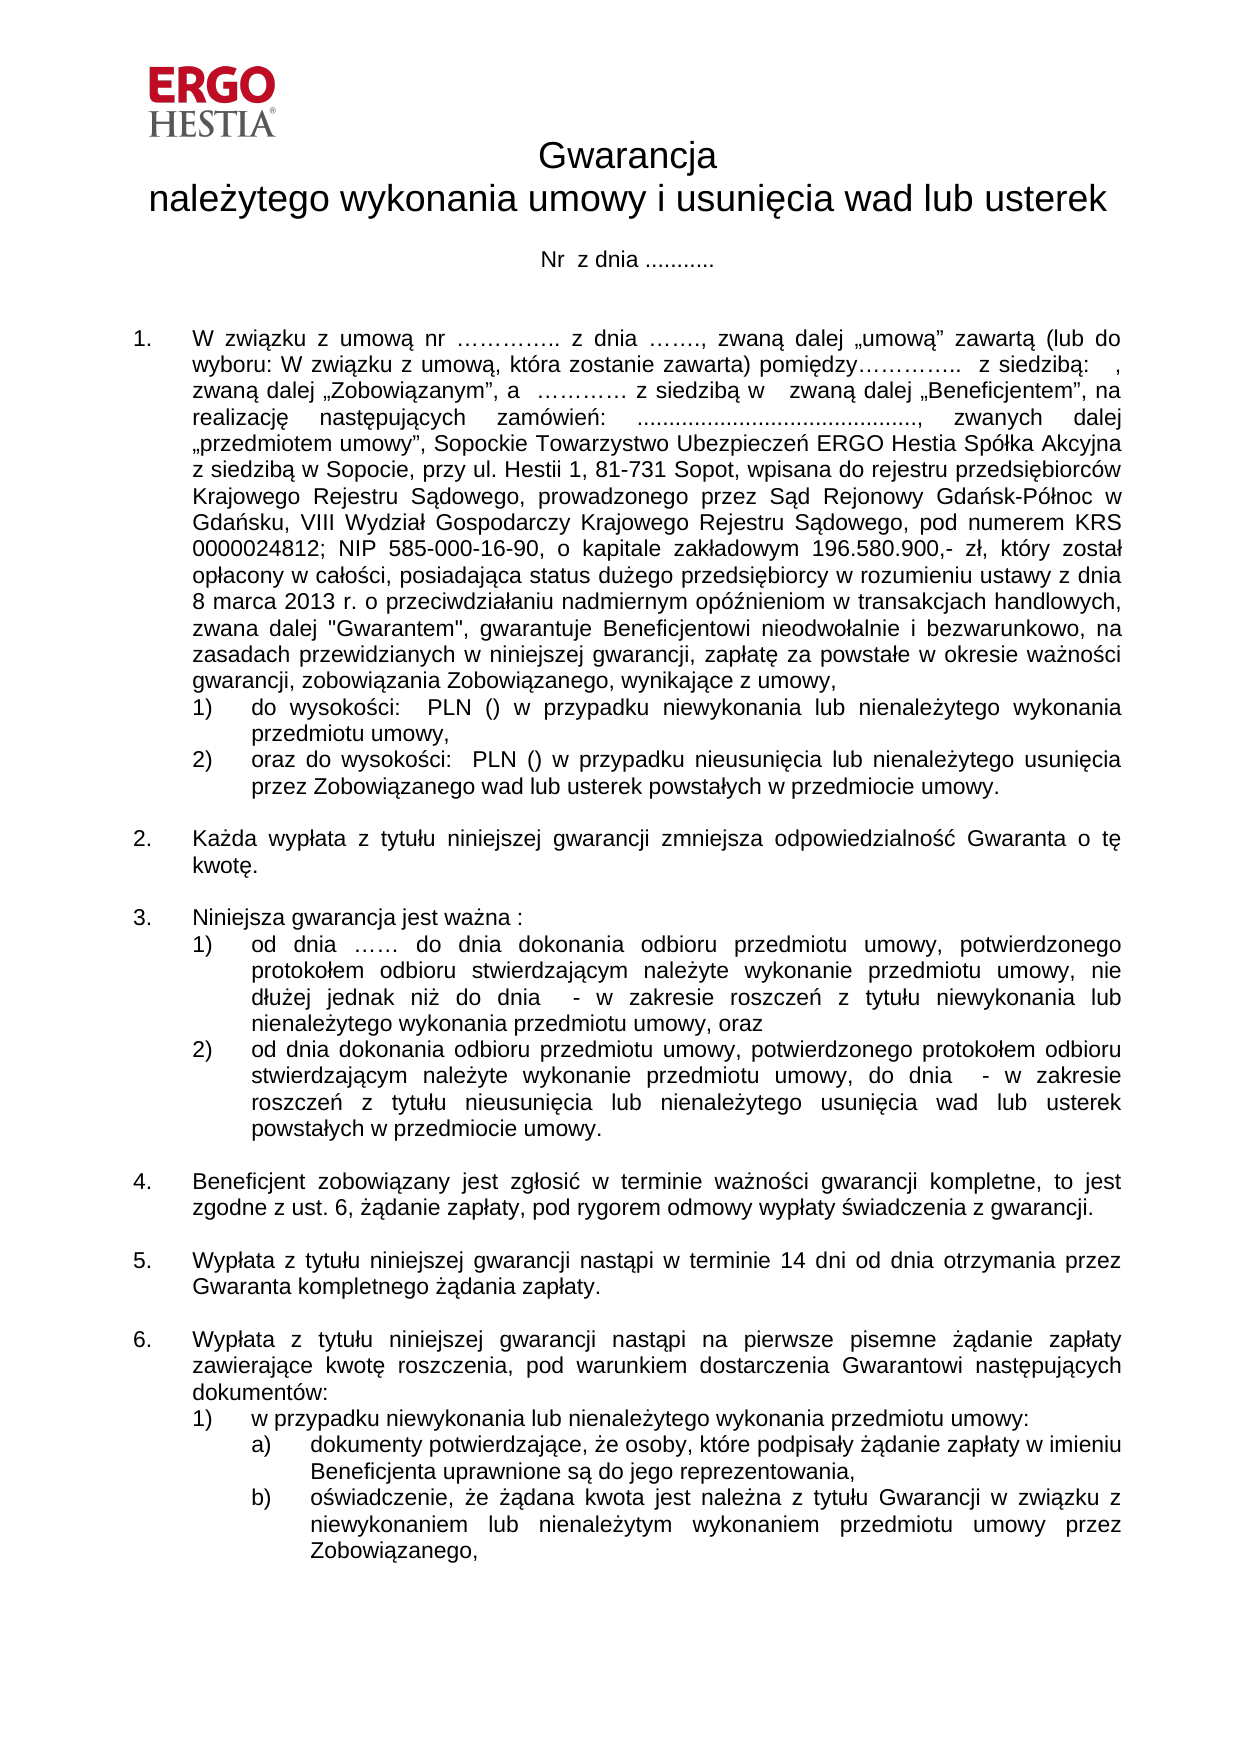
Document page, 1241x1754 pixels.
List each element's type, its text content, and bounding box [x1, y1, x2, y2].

picture [148, 66, 276, 137]
text należytego wykonania umowy i usunięcia wad lub usterek [133, 176, 1122, 219]
text 2) od dnia dokonania odbioru przedmiotu umowy, potwierdzonego protokołem odbioru stwierdzającym należyte wykonanie przedmiotu umowy, do dnia - w zakresie roszczeń z tytułu nieusunięcia lub nienależytego usunięcia wad lub usterek powstałych w przedmiocie umowy. [192, 1036, 1122, 1142]
text 3. Niniejsza gwarancja jest ważna : [133, 904, 1122, 931]
text a) dokumenty potwierdzające, że osoby, które podpisały żądanie zapłaty w imieniu Beneficjenta uprawnione są do jego reprezentowania, [251, 1431, 1122, 1484]
text b) oświadczenie, że żądana kwota jest należna z tytułu Gwarancji w związku z niewykonaniem lub nienależytym wykonaniem przedmiotu umowy przez Zobowiązanego, [251, 1484, 1122, 1563]
text 2) oraz do wysokości: PLN () w przypadku nieusunięcia lub nienależytego usunięcia przez Zobowiązanego wad lub usterek powstałych w przedmiocie umowy. [192, 746, 1122, 799]
text 1) do wysokości: PLN () w przypadku niewykonania lub nienależytego wykonania przedmiotu umowy, [192, 693, 1122, 746]
text 5. Wypłata z tytułu niniejszej gwarancji nastąpi w terminie 14 dni od dnia otrzymania przez Gwaranta kompletnego żądania zapłaty. [133, 1247, 1122, 1300]
text 1. W związku z umową nr ………….. z dnia ……., zwaną dalej „umową” zawartą (lub do wyboru: W związku z umową, która zostanie zawarta) pomiędzy………….. z siedzibą: , zwaną dalej „Zobowiązanym”, a ………… z siedzibą w zwaną dalej „Beneficjentem”, na realizację następujących zamówień: ............................................, zwanych dalej „przedmiotem umowy”, Sopockie Towarzystwo Ubezpieczeń ERGO Hestia Spółka Akcyjna z siedzibą w Sopocie, przy ul. Hestii 1, 81-731 Sopot, wpisana do rejestru przedsiębiorców Krajowego Rejestru Sądowego, prowadzonego przez Sąd Rejonowy Gdańsk-Północ w Gdańsku, VIII Wydział Gospodarczy Krajowego Rejestru Sądowego, pod numerem KRS 0000024812; NIP 585-000-16-90, o kapitale zakładowym 196.580.900,- zł, który został opłacony w całości, posiadająca status dużego przedsiębiorcy w rozumieniu ustawy z dnia 8 marca 2013 r. o przeciwdziałaniu nadmiernym opóźnieniom w transakcjach handlowych, zwana dalej "Gwarantem", gwarantuje Beneficjentowi nieodwołalnie i bezwarunkowo, na zasadach przewidzianych w niniejszej gwarancji, zapłatę za powstałe w okresie ważności gwarancji, zobowiązania Zobowiązanego, wynikające z umowy, [133, 324, 1122, 693]
text 1) w przypadku niewykonania lub nienależytego wykonania przedmiotu umowy: [192, 1405, 1122, 1431]
text Nr z dnia ........... [133, 219, 1122, 272]
text 2. Każda wypłata z tytułu niniejszej gwarancji zmniejsza odpowiedzialność Gwaranta o tę kwotę. [133, 825, 1122, 878]
text Gwarancja [133, 133, 1122, 176]
text 6. Wypłata z tytułu niniejszej gwarancji nastąpi na pierwsze pisemne żądanie zapłaty zawierające kwotę roszczenia, pod warunkiem dostarczenia Gwarantowi następujących dokumentów: [133, 1326, 1122, 1405]
text 4. Beneficjent zobowiązany jest zgłosić w terminie ważności gwarancji kompletne, to jest zgodne z ust. 6, żądanie zapłaty, pod rygorem odmowy wypłaty świadczenia z gwarancji. [133, 1168, 1122, 1221]
text 1) od dnia …… do dnia dokonania odbioru przedmiotu umowy, potwierdzonego protokołem odbioru stwierdzającym należyte wykonanie przedmiotu umowy, nie dłużej jednak niż do dnia - w zakresie roszczeń z tytułu niewykonania lub nienależytego wykonania przedmiotu umowy, oraz [192, 931, 1122, 1036]
